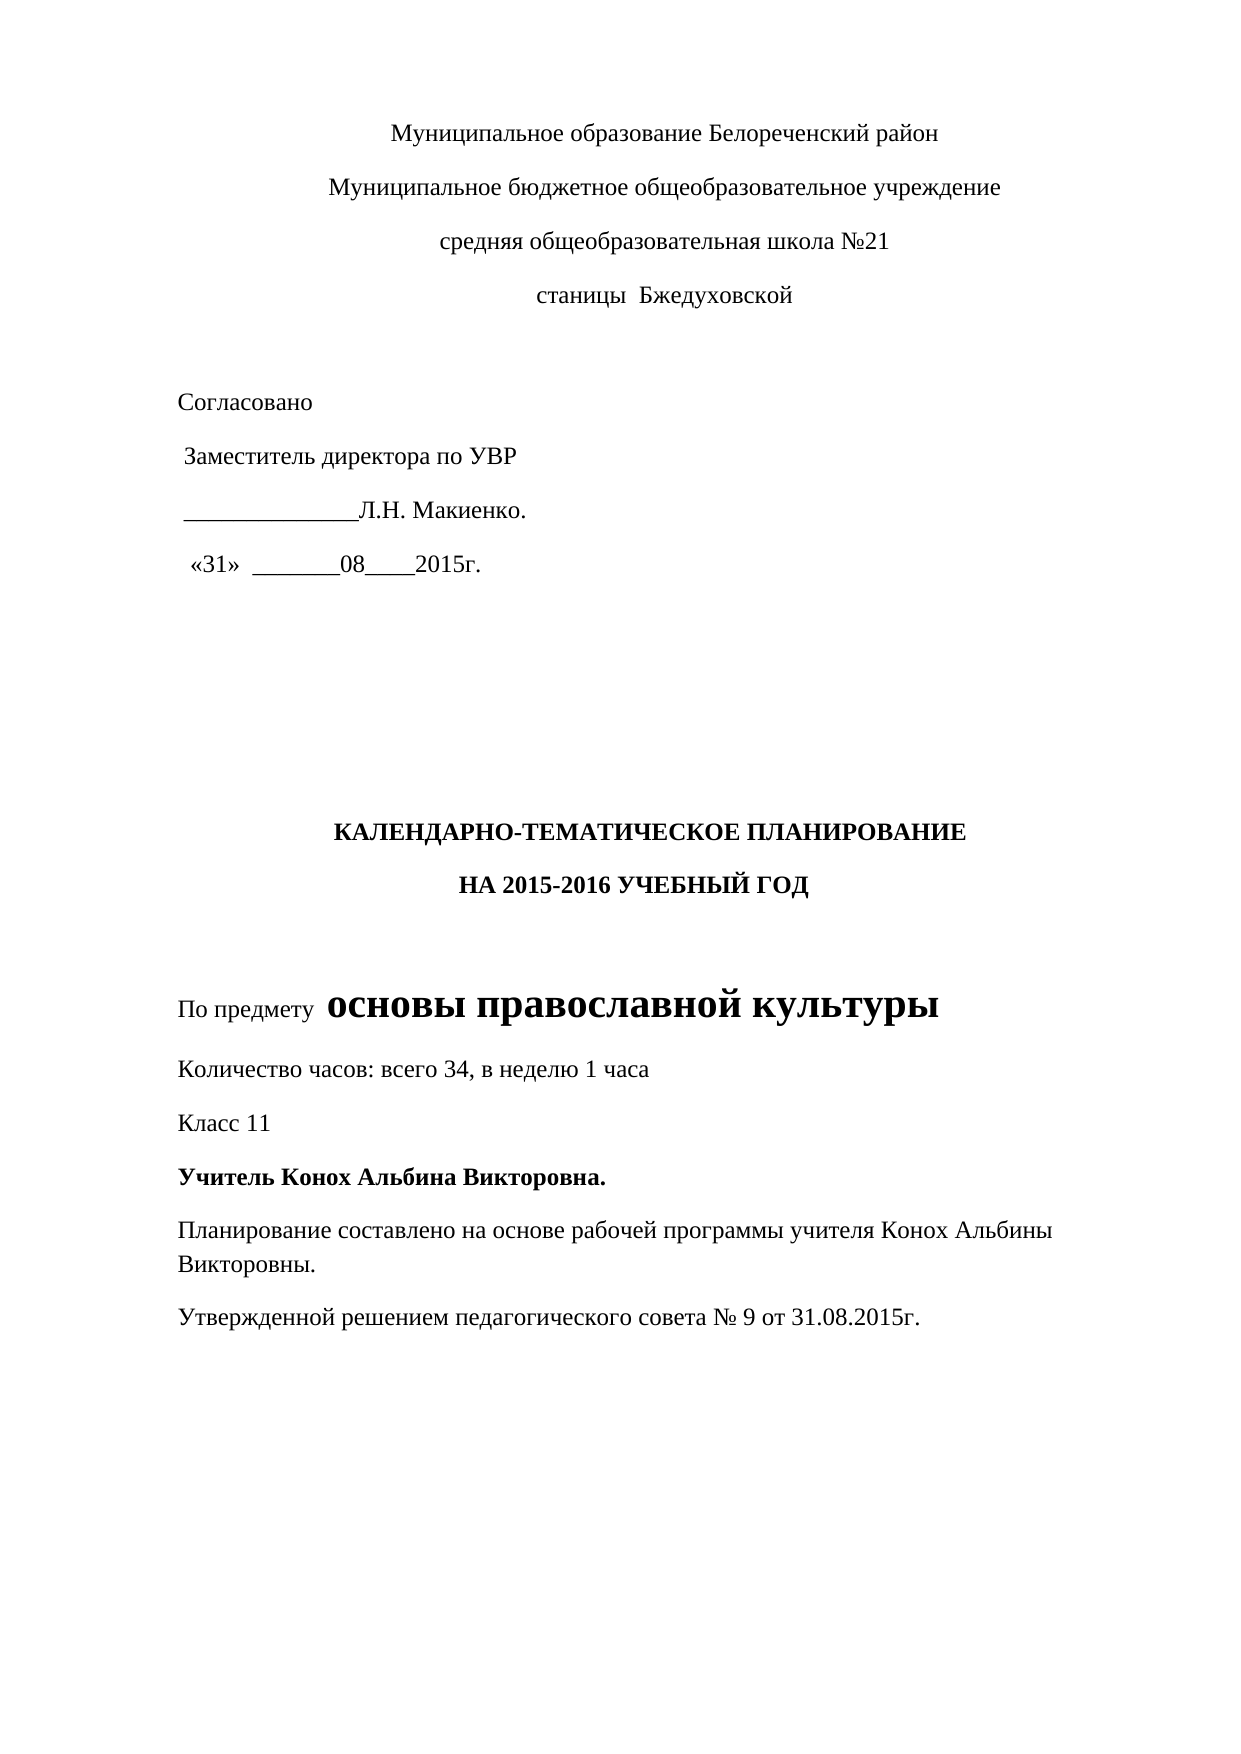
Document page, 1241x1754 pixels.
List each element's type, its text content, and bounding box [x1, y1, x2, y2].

text Учитель Конох Альбина Викторовна. [177, 1162, 1152, 1191]
text ______________Л.Н. Макиенко. [177, 495, 1152, 524]
text Класс 11 [177, 1108, 1152, 1137]
text Муниципальное бюджетное общеобразовательное учреждение [177, 172, 1152, 201]
text Количество часов: всего 34, в неделю 1 часа [177, 1054, 1152, 1083]
text станицы Бжедуховской [177, 280, 1152, 308]
text Муниципальное образование Белореченский район [177, 118, 1152, 147]
text Планирование составлено на основе рабочей программы учителя Конох Альбины Викторовны. [177, 1216, 1152, 1277]
text КАЛЕНДАРНО-ТЕМАТИЧЕСКОЕ ПЛАНИРОВАНИЕ [177, 817, 1152, 845]
text «31» _______08____2015г. [177, 549, 1152, 578]
text средняя общеобразовательная школа №21 [177, 226, 1152, 254]
text Утвержденной решением педагогического совета № 9 от 31.08.2015г. [177, 1302, 1152, 1331]
text НА 2015-2016 УЧЕБНЫЙ ГОД [177, 870, 1152, 899]
text Согласовано [177, 387, 1152, 416]
text Заместитель директора по УВР [177, 441, 1152, 470]
text По предмету основы православной культуры [177, 978, 1152, 1026]
